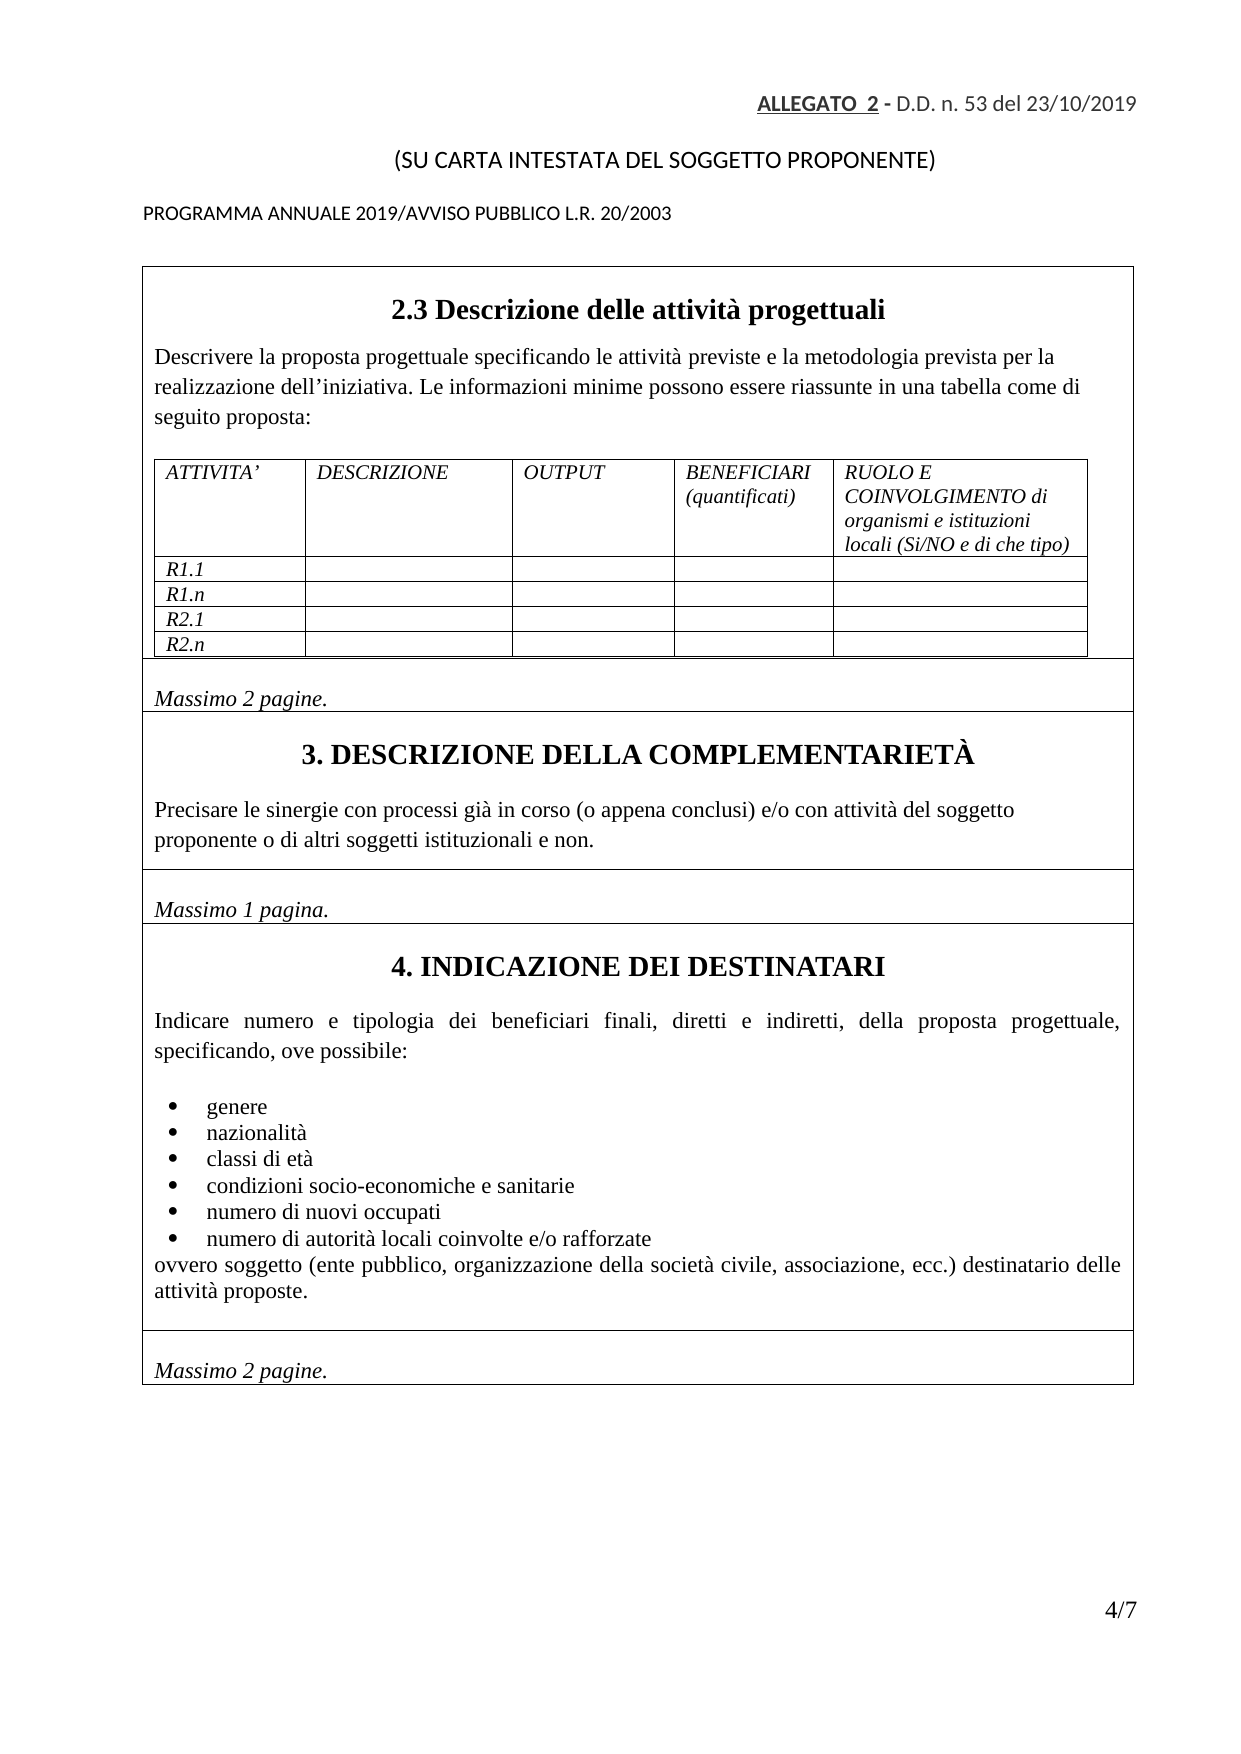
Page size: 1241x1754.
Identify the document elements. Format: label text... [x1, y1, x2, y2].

table_cell Massimo 1 pagina. [143, 870, 1133, 923]
table_cell 3. DESCRIZIONE DELLA COMPLEMENTARIETÀ Precisare le sinergie con processi già in corso (o appena conclusi) e/o con attività del soggetto proponente o di altri soggetti istituzionali e non. [143, 712, 1133, 869]
table_cell 4. INDICAZIONE DEI DESTINATARI Indicare numero e tipologia dei beneficiari finali, diretti e indiretti, della proposta progettuale, specificando, ove possibile: genere nazionalità classi di età condizioni socio-economiche e sanitarie numero di nuovi occupati numero di autorità locali coinvolte e/o rafforzate ovvero soggetto (ente pubblico, organizzazione della società civile, associazione, ecc.) destinatario delle attività proposte. [143, 924, 1133, 1330]
table_cell Massimo 2 pagine. [143, 1331, 1133, 1384]
table_cell 2.3 Descrizione delle attività progettuali Descrivere la proposta progettuale specificando le attività previste e la metodologia prevista per la realizzazione dell’iniziativa. Le informazioni minime possono essere riassunte in una tabella come di seguito proposta: [143, 267, 1133, 657]
table_cell Massimo 2 pagine. [143, 659, 1133, 711]
